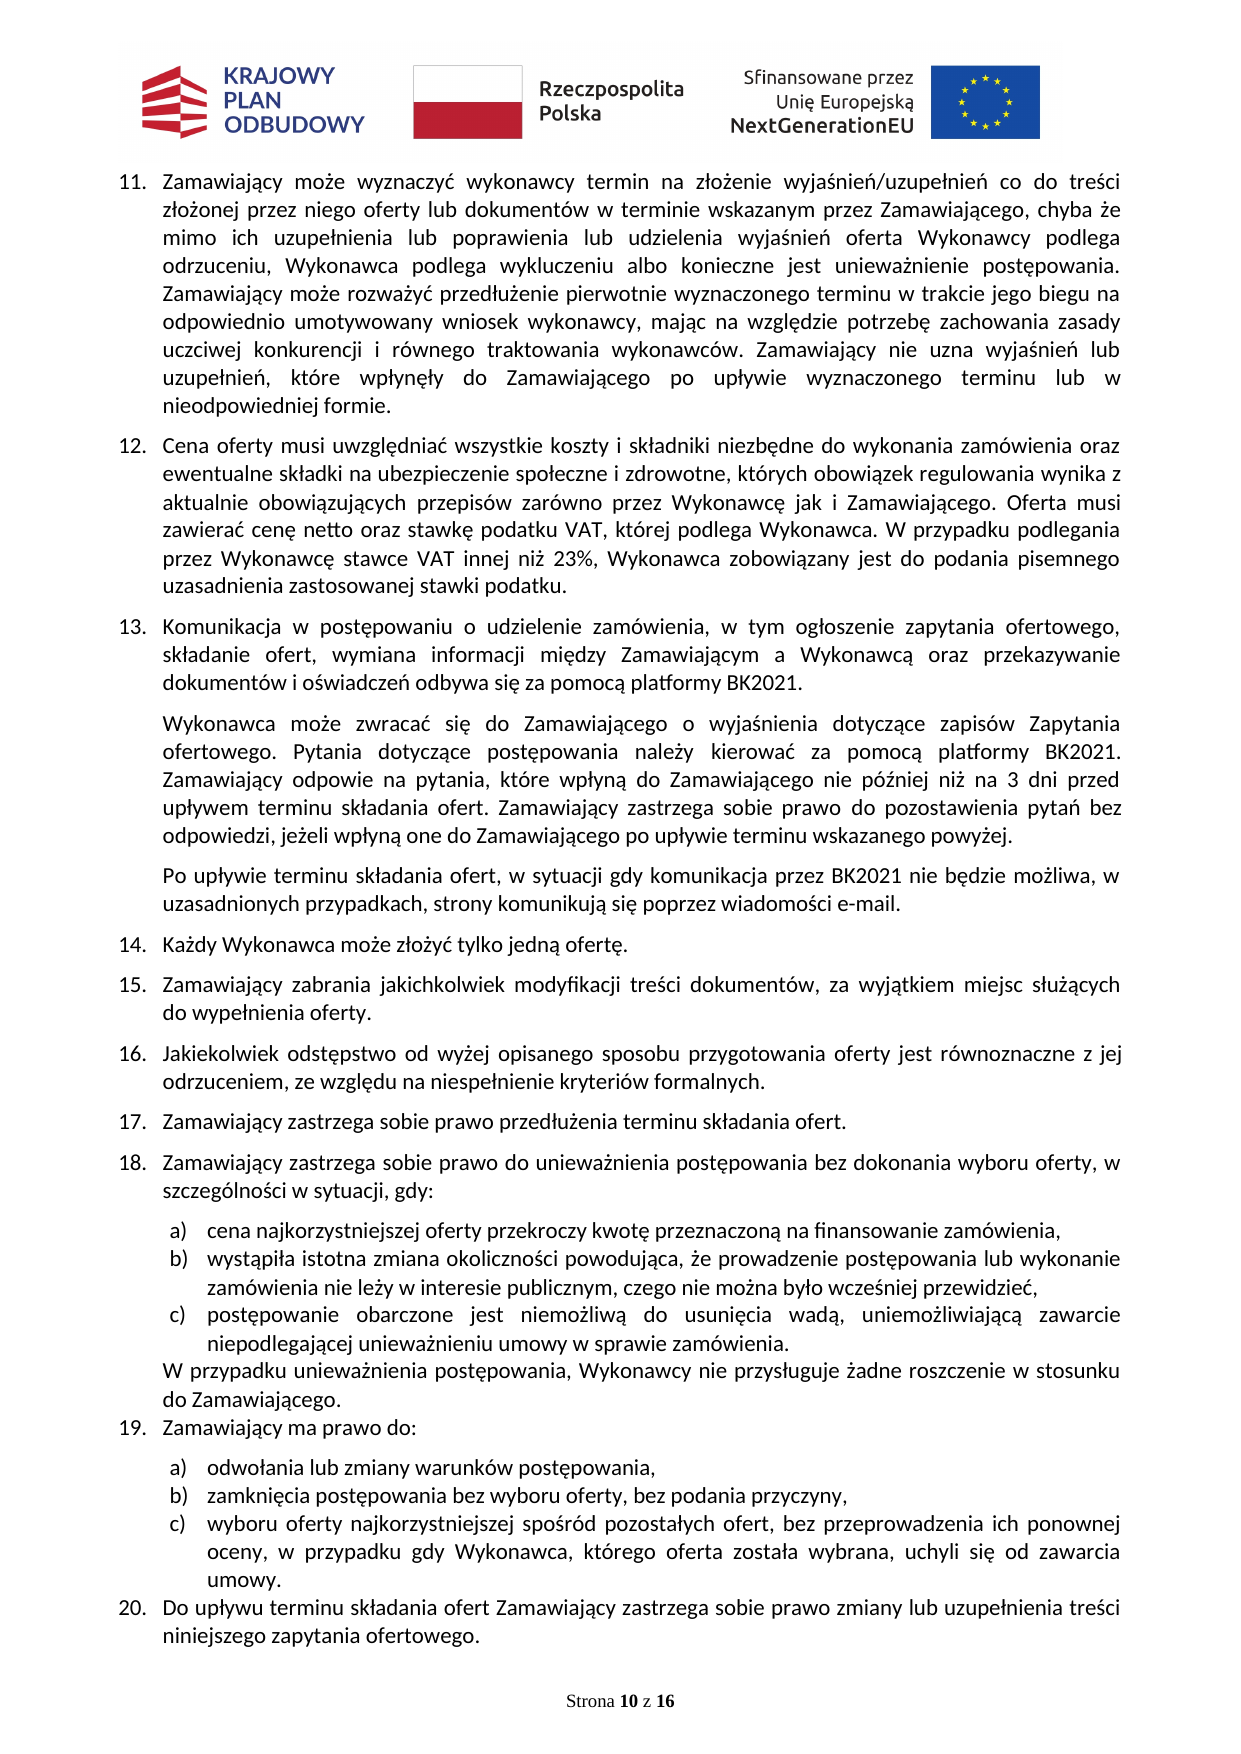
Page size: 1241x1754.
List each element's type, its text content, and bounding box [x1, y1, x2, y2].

list zamknięcia postępowania bez wyboru oferty, bez podania przyczyny, [169, 1481, 1122, 1509]
list Zamawiający zabrania jakichkolwiek modyfikacji treści dokumentów, za wyjątkiem miejsc służących do wypełnienia oferty. [118, 970, 1122, 1026]
list odwołania lub zmiany warunków postępowania, [169, 1453, 1122, 1481]
list wyboru oferty najkorzystniejszej spośród pozostałych ofert, bez przeprowadzenia ich ponownej oceny, w przypadku gdy Wykonawca, którego oferta została wybrana, uchyli się od zawarcia umowy. [169, 1509, 1122, 1593]
list cena najkorzystniejszej oferty przekroczy kwotę przeznaczoną na finansowanie zamówienia, [169, 1217, 1122, 1244]
picture [118, 41, 1064, 163]
list Zamawiający zastrzega sobie prawo przedłużenia terminu składania ofert. [118, 1107, 1122, 1136]
list postępowanie obarczone jest niemożliwą do usunięcia wadą, uniemożliwiającą zawarcie niepodlegającej unieważnieniu umowy w sprawie zamówienia. [169, 1301, 1122, 1357]
list Cena oferty musi uwzględniać wszystkie koszty i składniki niezbędne do wykonania zamówienia oraz ewentualne składki na ubezpieczenie społeczne i zdrowotne, których obowiązek regulowania wynika z aktualnie obowiązujących przepisów zarówno przez Wykonawcę jak i Zamawiającego. Oferta musi zawierać cenę netto oraz stawkę podatku VAT, której podlega Wykonawca. W przypadku podlegania przez Wykonawcę stawce VAT innej niż 23%, Wykonawca zobowiązany jest do podania pisemnego uzasadnienia zastosowanej stawki podatku. [118, 432, 1122, 600]
list wystąpiła istotna zmiana okoliczności powodująca, że prowadzenie postępowania lub wykonanie zamówienia nie leży w interesie publicznym, czego nie można było wcześniej przewidzieć, [169, 1244, 1122, 1301]
list Każdy Wykonawca może złożyć tylko jedną ofertę. [118, 930, 1122, 958]
list Po upływie terminu składania ofert, w sytuacji gdy komunikacja przez BK2021 nie będzie możliwa, w uzasadnionych przypadkach, strony komunikują się poprzez wiadomości e-mail. [162, 861, 1122, 917]
list W przypadku unieważnienia postępowania, Wykonawcy nie przysługuje żadne roszczenie w stosunku do Zamawiającego. [162, 1357, 1122, 1413]
list Zamawiający może wyznaczyć wykonawcy termin na złożenie wyjaśnień/uzupełnień co do treści złożonej przez niego oferty lub dokumentów w terminie wskazanym przez Zamawiającego, chyba że mimo ich uzupełnienia lub poprawienia lub udzielenia wyjaśnień oferta Wykonawcy podlega odrzuceniu, Wykonawca podlega wykluczeniu albo konieczne jest unieważnienie postępowania. Zamawiający może rozważyć przedłużenie pierwotnie wyznaczonego terminu w trakcie jego biegu na odpowiednio umotywowany wniosek wykonawcy, mając na względzie potrzebę zachowania zasady uczciwej konkurencji i równego traktowania wykonawców. Zamawiający nie uzna wyjaśnień lub uzupełnień, które wpłynęły do Zamawiającego po upływie wyznaczonego terminu lub w nieodpowiedniej formie. [118, 167, 1122, 419]
list Jakiekolwiek odstępstwo od wyżej opisanego sposobu przygotowania oferty jest równoznaczne z jej odrzuceniem, ze względu na niespełnienie kryteriów formalnych. [118, 1039, 1122, 1095]
list Zamawiający zastrzega sobie prawo do unieważnienia postępowania bez dokonania wyboru oferty, w szczególności w sytuacji, gdy: [118, 1148, 1122, 1204]
list Do upływu terminu składania ofert Zamawiający zastrzega sobie prawo zmiany lub uzupełnienia treści niniejszego zapytania ofertowego. [118, 1593, 1122, 1649]
list Komunikacja w postępowaniu o udzielenie zamówienia, w tym ogłoszenie zapytania ofertowego, składanie ofert, wymiana informacji między Zamawiającym a Wykonawcą oraz przekazywanie dokumentów i oświadczeń odbywa się za pomocą platformy BK2021. [118, 612, 1122, 696]
list Zamawiający ma prawo do: [118, 1413, 1122, 1441]
list Wykonawca może zwracać się do Zamawiającego o wyjaśnienia dotyczące zapisów Zapytania ofertowego. Pytania dotyczące postępowania należy kierować za pomocą platformy BK2021. Zamawiający odpowie na pytania, które wpłyną do Zamawiającego nie później niż na 3 dni przed upływem terminu składania ofert. Zamawiający zastrzega sobie prawo do pozostawienia pytań bez odpowiedzi, jeżeli wpłyną one do Zamawiającego po upływie terminu wskazanego powyżej. [162, 709, 1122, 849]
